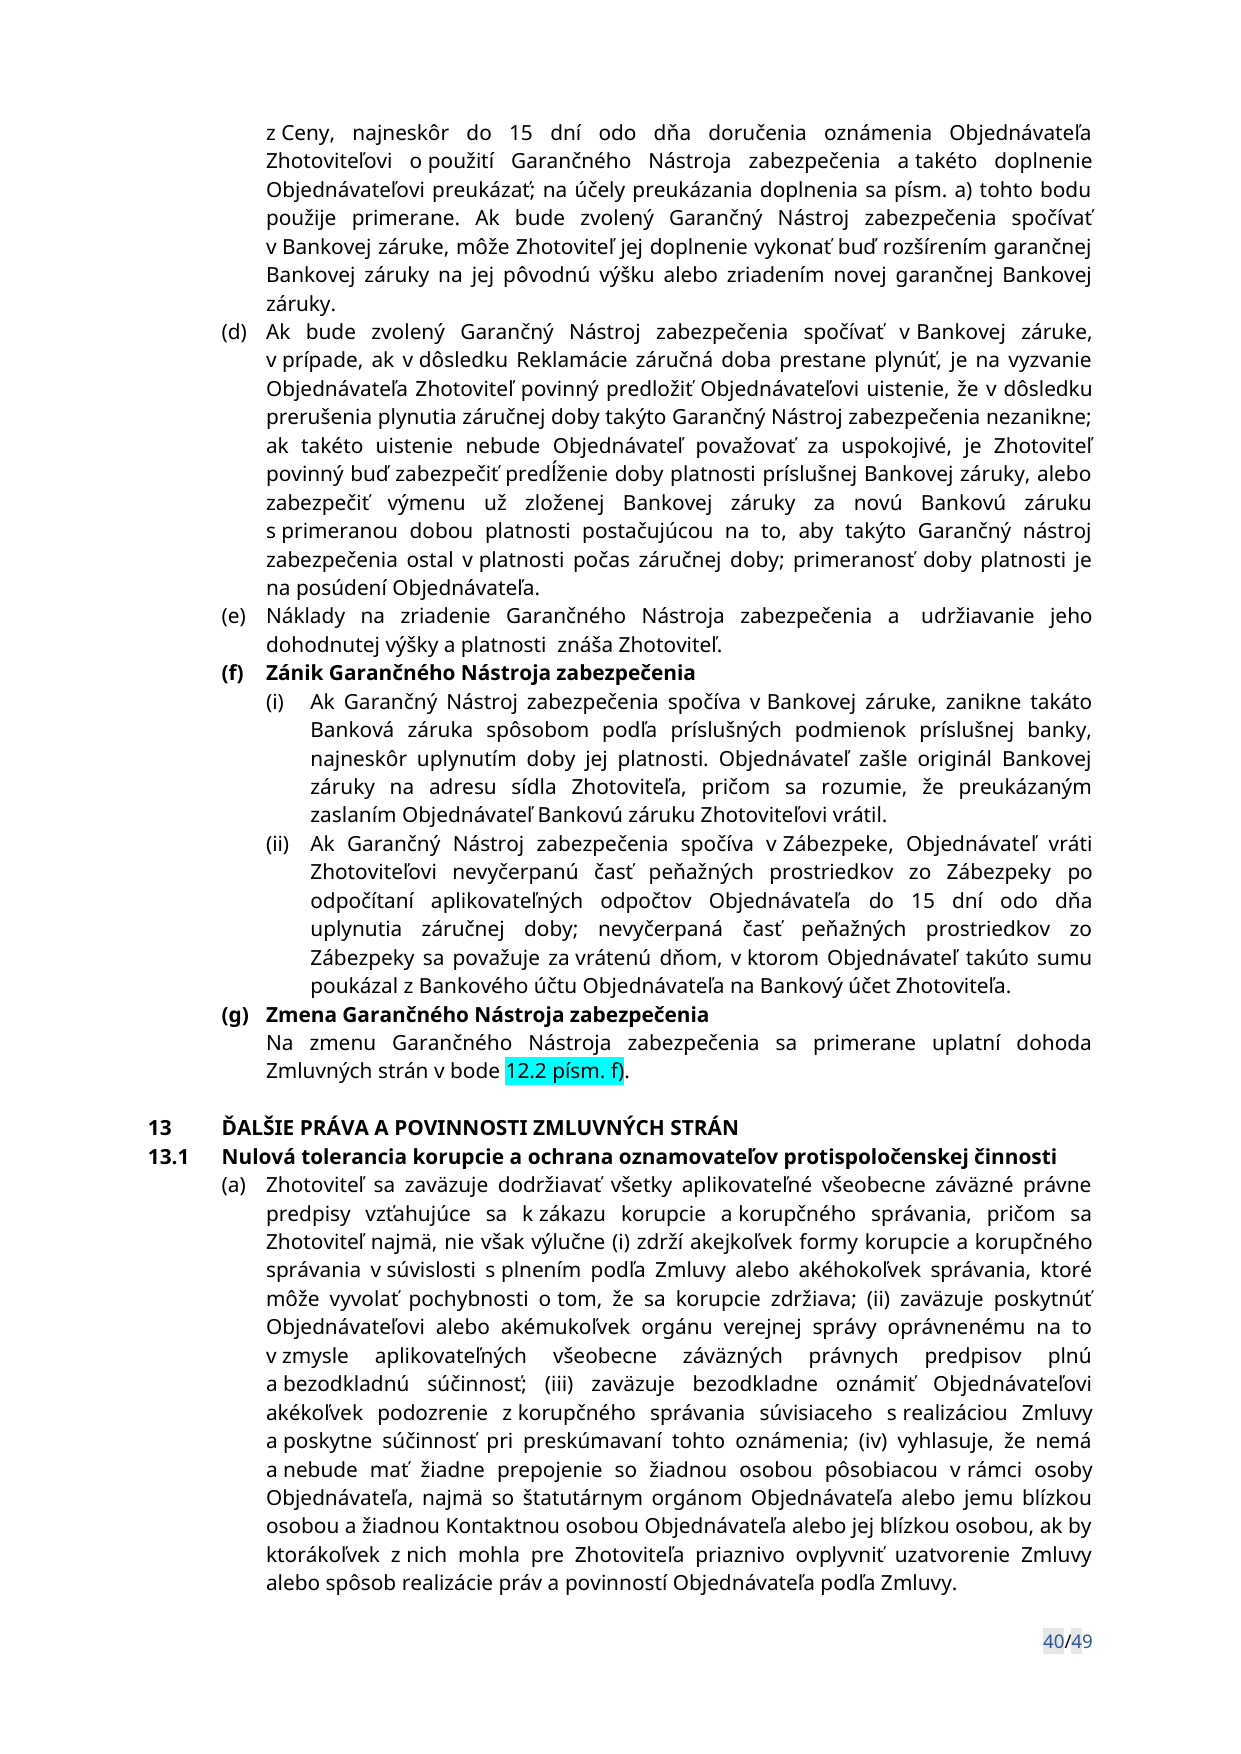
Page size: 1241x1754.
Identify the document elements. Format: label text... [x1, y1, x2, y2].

list Ak bude zvolený Garančný Nástroj zabezpečenia spočívať v Bankovej záruke, v prípade, ak v dôsledku Reklamácie záručná doba prestane plynúť, je na vyzvanie Objednávateľa Zhotoviteľ povinný predložiť Objednávateľovi uistenie, že v dôsledku prerušenia plynutia záručnej doby takýto Garančný Nástroj zabezpečenia nezanikne; ak takéto uistenie nebude Objednávateľ považovať za uspokojivé, je Zhotoviteľ povinný buď zabezpečiť predĺženie doby platnosti príslušnej Bankovej záruky, alebo zabezpečiť výmenu už zloženej Bankovej záruky za novú Bankovú záruku s primeranou dobou platnosti postačujúcou na to, aby takýto Garančný nástroj zabezpečenia ostal v platnosti počas záručnej doby; primeranosť doby platnosti je na posúdení Objednávateľa. [221, 317, 1093, 602]
list (i) Ak Garančný Nástroj zabezpečenia spočíva v Bankovej záruke, zanikne takáto Banková záruka spôsobom podľa príslušných podmienok príslušnej banky, najneskôr uplynutím doby jej platnosti. Objednávateľ zašle originál Bankovej záruky na adresu sídla Zhotoviteľa, pričom sa rozumie, že preukázaným zaslaním Objednávateľ Bankovú záruku Zhotoviteľovi vrátil. [266, 687, 1093, 829]
text (a) Zhotoviteľ sa zaväzuje dodržiavať všetky aplikovateľné všeobecne záväzné právne predpisy vzťahujúce sa k zákazu korupcie a korupčného správania, pričom sa Zhotoviteľ najmä, nie však výlučne (i) zdrží akejkoľvek formy korupcie a korupčného správania v súvislosti s plnením podľa Zmluvy alebo akéhokoľvek správania, ktoré môže vyvolať pochybnosti o tom, že sa korupcie zdržiava; (ii) zaväzuje poskytnúť Objednávateľovi alebo akémukoľvek orgánu verejnej správy oprávnenému na to v zmysle aplikovateľných všeobecne záväzných právnych predpisov plnú a bezodkladnú súčinnosť; (iii) zaväzuje bezodkladne oznámiť Objednávateľovi akékoľvek podozrenie z korupčného správania súvisiaceho s realizáciou Zmluvy a poskytne súčinnosť pri preskúmavaní tohto oznámenia; (iv) vyhlasuje, že nemá a nebude mať žiadne prepojenie so žiadnou osobou pôsobiacou v rámci osoby Objednávateľa, najmä so štatutárnym orgánom Objednávateľa alebo jemu blízkou osobou a žiadnou Kontaktnou osobou Objednávateľa alebo jej blízkou osobou, ak by ktorákoľvek z nich mohla pre Zhotoviteľa priaznivo ovplyvniť uzatvorenie Zmluvy alebo spôsob realizácie práv a povinností Objednávateľa podľa Zmluvy. [221, 1170, 1093, 1597]
text (g) Zmena Garančného Nástroja zabezpečenia [221, 1000, 1093, 1028]
list Na zmenu Garančného Nástroja zabezpečenia sa primerane uplatní dohoda Zmluvných strán v bode 12.2 písm. f). [266, 1028, 1093, 1085]
text 13.1 Nulová tolerancia korupcie a ochrana oznamovateľov protispoločenskej činnosti [148, 1142, 1093, 1170]
list Náklady na zriadenie Garančného Nástroja zabezpečenia a udržiavanie jeho dohodnutej výšky a platnosti znáša Zhotoviteľ. [221, 602, 1093, 658]
list (ii) Ak Garančný Nástroj zabezpečenia spočíva v Zábezpeke, Objednávateľ vráti Zhotoviteľovi nevyčerpanú časť peňažných prostriedkov zo Zábezpeky po odpočítaní aplikovateľných odpočtov Objednávateľa do 15 dní odo dňa uplynutia záručnej doby; nevyčerpaná časť peňažných prostriedkov zo Zábezpeky sa považuje za vrátenú dňom, v ktorom Objednávateľ takúto sumu poukázal z Bankového účtu Objednávateľa na Bankový účet Zhotoviteľa. [266, 829, 1093, 1000]
list Zánik Garančného Nástroja zabezpečenia [221, 658, 1093, 687]
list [221, 118, 1093, 317]
text 13 ĎALŠIE PRÁVA A POVINNOSTI ZMLUVNÝCH STRÁN [148, 1113, 1093, 1142]
